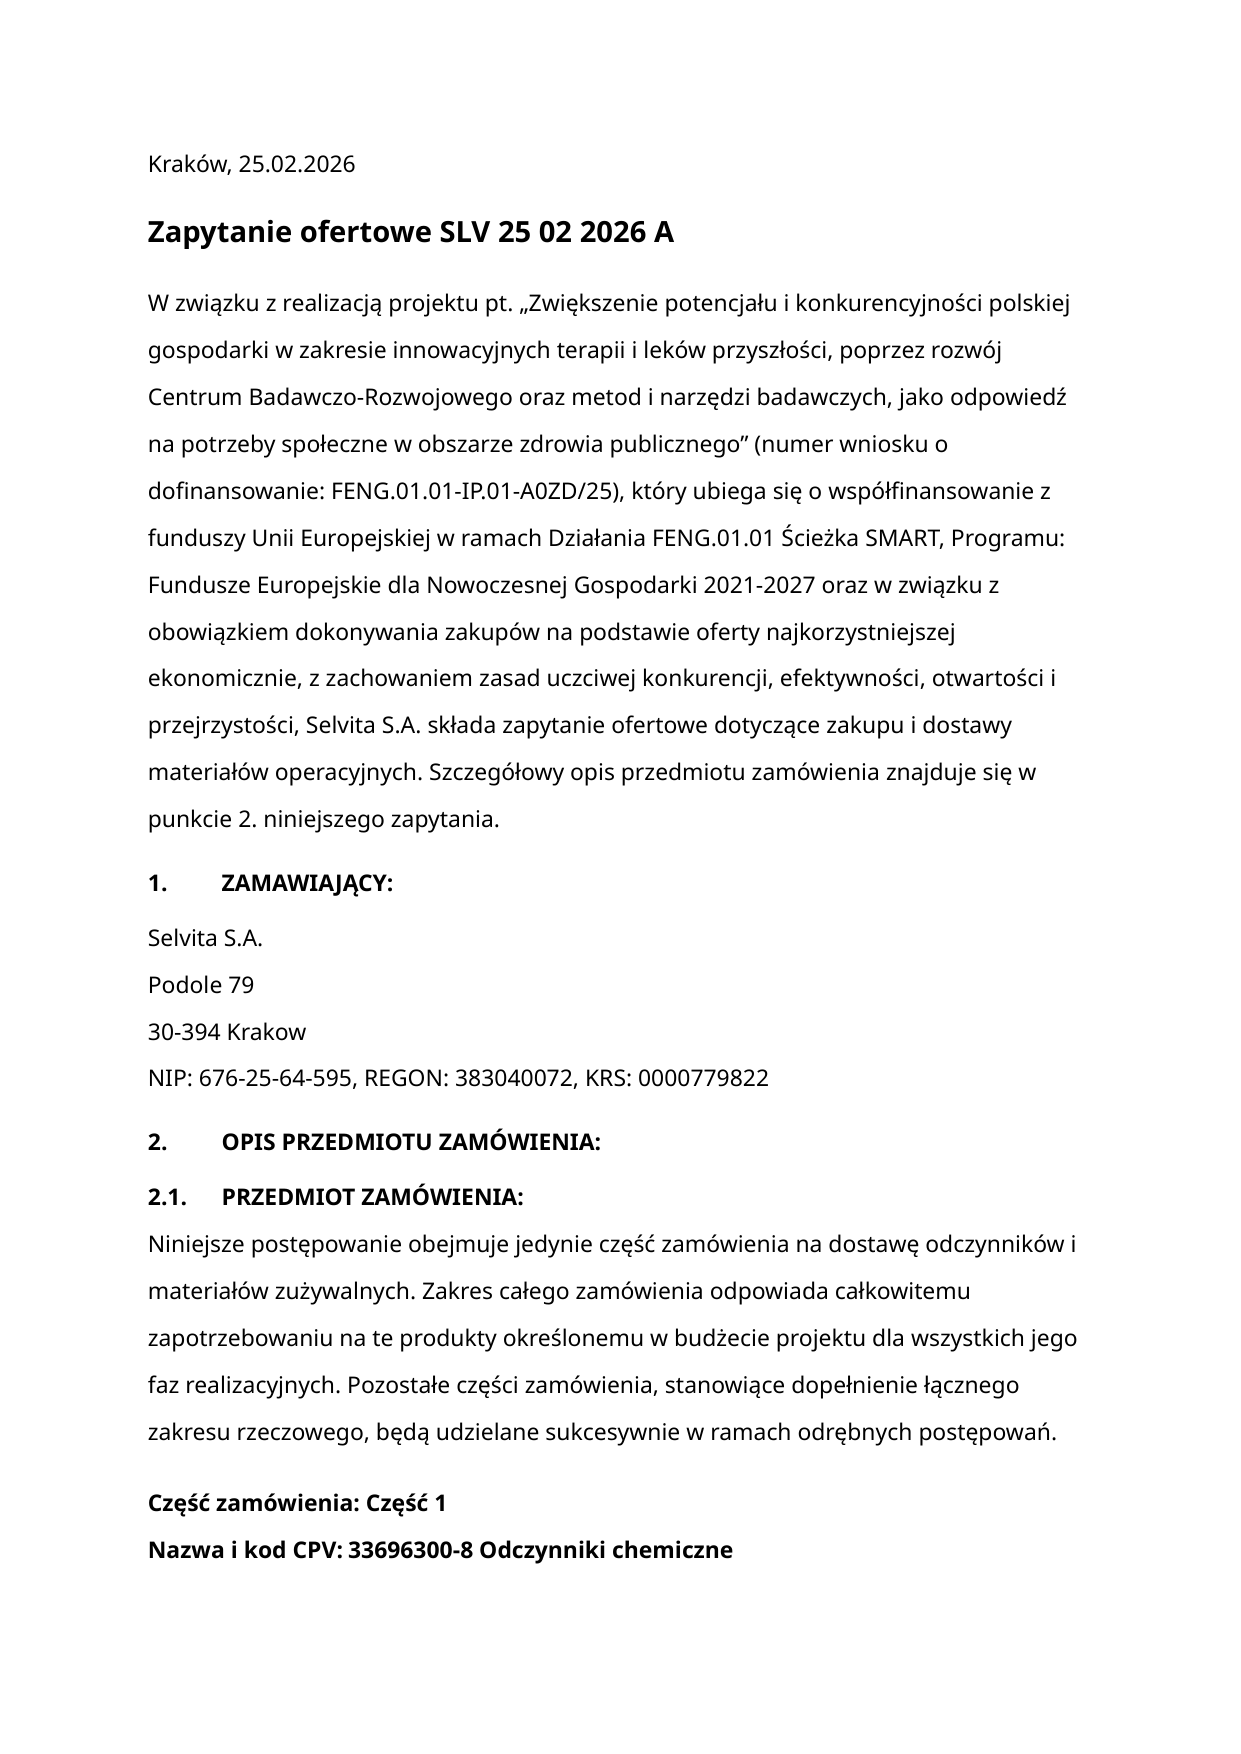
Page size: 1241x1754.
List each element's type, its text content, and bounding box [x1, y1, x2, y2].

text Kraków, 25.02.2026 [148, 148, 1093, 179]
text Podole 79 [148, 968, 1093, 1000]
subtitle ZAMAWIAJĄCY: [148, 866, 1093, 898]
text Zapytanie ofertowe SLV 25 02 2026 A [148, 211, 1093, 251]
list Niniejsze postępowanie obejmuje jedynie część zamówienia na dostawę odczynników i materiałów zużywalnych. Zakres całego zamówienia odpowiada całkowitemu zapotrzebowaniu na te produkty określonemu w budżecie projektu dla wszystkich jego faz realizacyjnych. Pozostałe części zamówienia, stanowiące dopełnienie łącznego zakresu rzeczowego, będą udzielane sukcesywnie w ramach odrębnych postępowań. [148, 1228, 1093, 1447]
subtitle OPIS PRZEDMIOTU ZAMÓWIENIA: [148, 1126, 1093, 1157]
text Selvita S.A. [148, 922, 1093, 953]
list Nazwa i kod CPV: 33696300-8 Odczynniki chemiczne [148, 1534, 1093, 1565]
list Część zamówienia: Część 1 [148, 1487, 1093, 1518]
text 30-394 Krakow [148, 1015, 1093, 1047]
list PRZEDMIOT ZAMÓWIENIA: [148, 1181, 1093, 1212]
list W związku z realizacją projektu pt. „Zwiększenie potencjału i konkurencyjności polskiej gospodarki w zakresie innowacyjnych terapii i leków przyszłości, poprzez rozwój Centrum Badawczo-Rozwojowego oraz metod i narzędzi badawczych, jako odpowiedź na potrzeby społeczne w obszarze zdrowia publicznego” (numer wniosku o dofinansowanie: FENG.01.01-IP.01-A0ZD/25), który ubiega się o współfinansowanie z funduszy Unii Europejskiej w ramach Działania FENG.01.01 Ścieżka SMART, Programu: Fundusze Europejskie dla Nowoczesnej Gospodarki 2021-2027 oraz w związku z obowiązkiem dokonywania zakupów na podstawie oferty najkorzystniejszej ekonomicznie, z zachowaniem zasad uczciwej konkurencji, efektywności, otwartości i przejrzystości, Selvita S.A. składa zapytanie ofertowe dotyczące zakupu i dostawy materiałów operacyjnych. Szczegółowy opis przedmiotu zamówienia znajduje się w punkcie 2. niniejszego zapytania. [148, 287, 1093, 834]
text NIP: 676-25-64-595, REGON: 383040072, KRS: 0000779822 [148, 1062, 1093, 1093]
